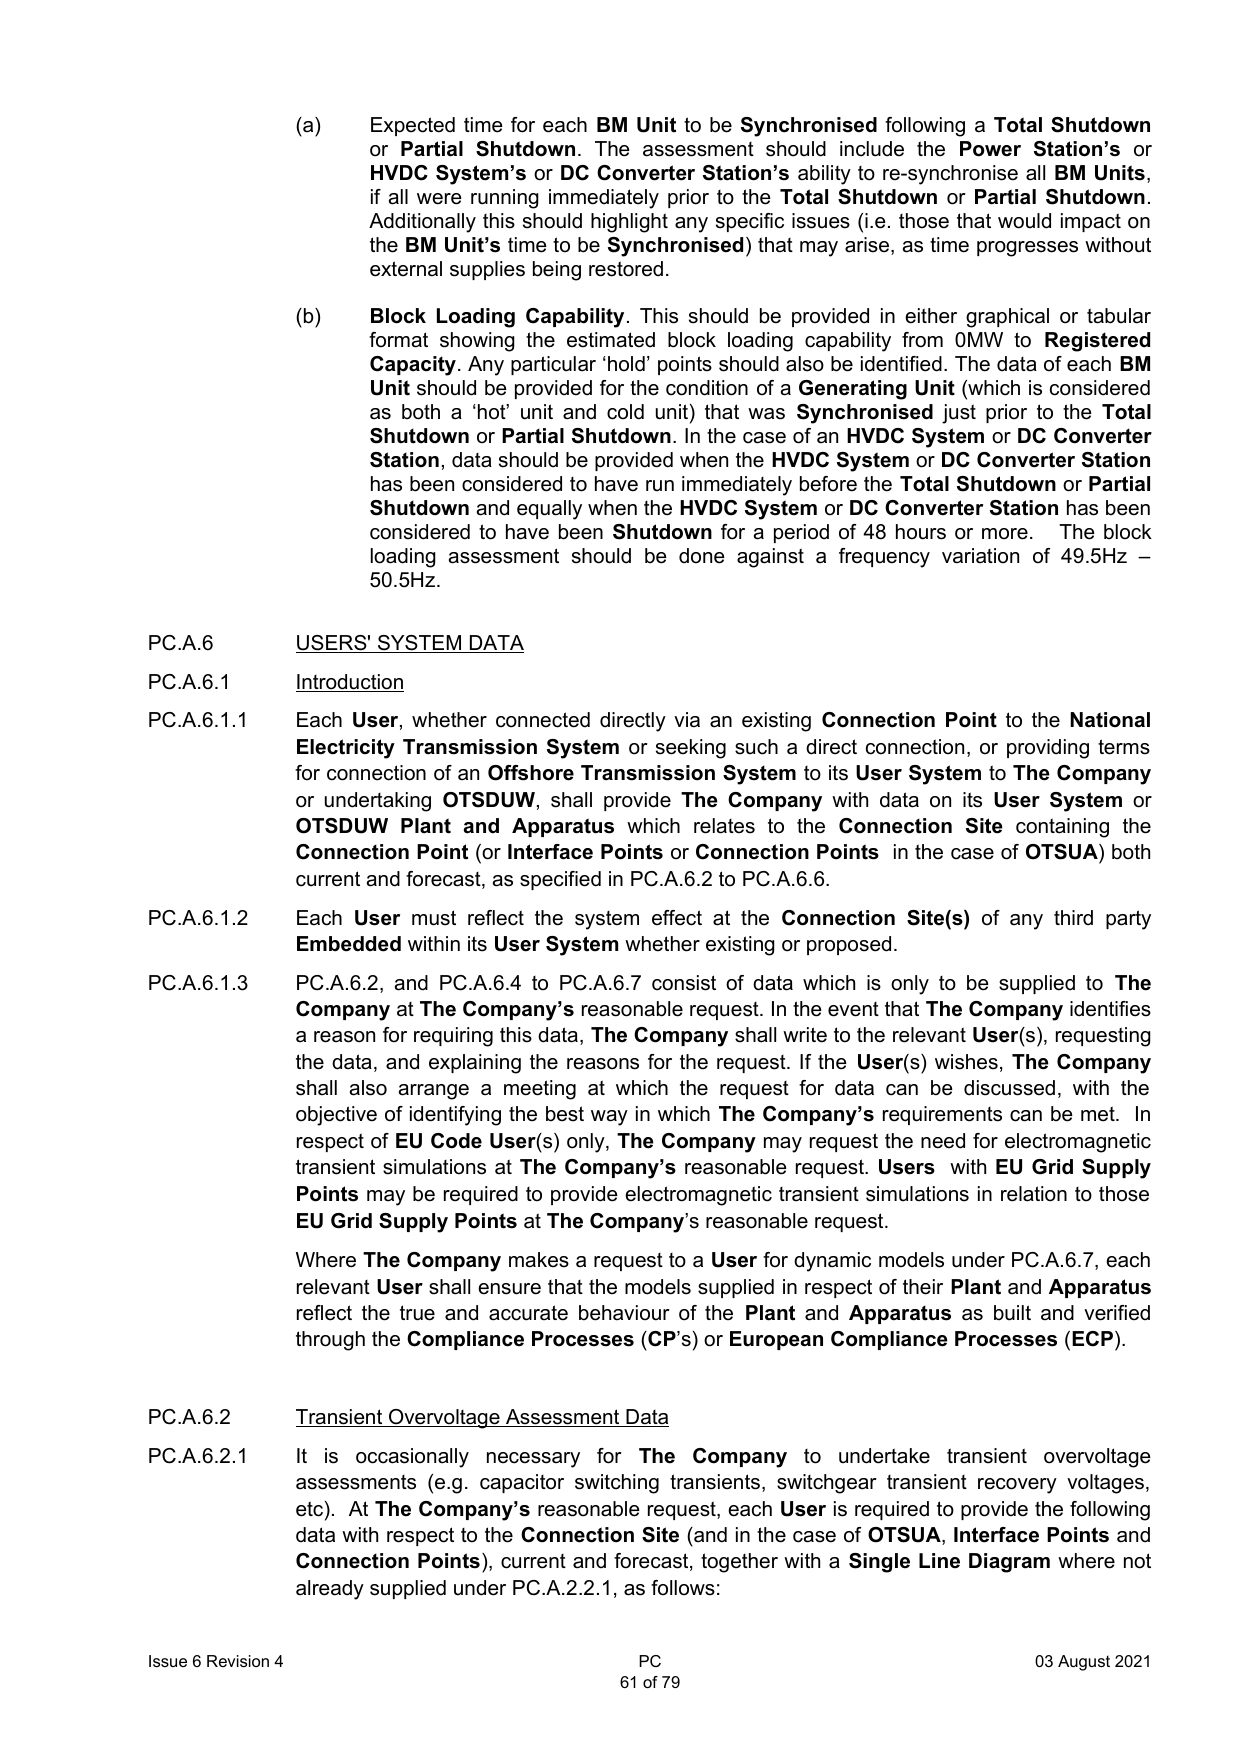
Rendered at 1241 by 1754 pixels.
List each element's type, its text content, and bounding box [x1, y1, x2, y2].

text (b) Block Loading Capability. This should be provided in either graphical or tabular format showing the estimated block loading capability from 0MW to Registered Capacity. Any particular ‘hold’ points should also be identified. The data of each BM Unit should be provided for the condition of a Generating Unit (which is considered as both a ‘hot’ unit and cold unit) that was Synchronised just prior to the Total Shutdown or Partial Shutdown. In the case of an HVDC System or DC Converter Station, data should be provided when the HVDC System or DC Converter Station has been considered to have run immediately before the Total Shutdown or Partial Shutdown and equally when the HVDC System or DC Converter Station has been considered to have been Shutdown for a period of 48 hours or more. The block loading assessment should be done against a frequency variation of 49.5Hz – 50.5Hz. [295, 304, 1152, 592]
text PC.A.6.1 Introduction [148, 669, 1152, 693]
text PC.A.6.1.1 Each User, whether connected directly via an existing Connection Point to the National Electricity Transmission System or seeking such a direct connection, or providing terms for connection of an Offshore Transmission System to its User System to The Company or undertaking OTSDUW, shall provide The Company with data on its User System or OTSDUW Plant and Apparatus which relates to the Connection Site containing the Connection Point (or Interface Points or Connection Points in the case of OTSUA) both current and forecast, as specified in PC.A.6.2 to PC.A.6.6. [148, 708, 1152, 890]
text Where The Company makes a request to a User for dynamic models under PC.A.6.7, each relevant User shall ensure that the models supplied in respect of their Plant and Apparatus reflect the true and accurate behaviour of the Plant and Apparatus as built and verified through the Compliance Processes (CP’s) or European Compliance Processes (ECP). [295, 1248, 1152, 1351]
text (a) Expected time for each BM Unit to be Synchronised following a Total Shutdown or Partial Shutdown. The assessment should include the Power Station’s or HVDC System’s or DC Converter Station’s ability to re-synchronise all BM Units, if all were running immediately prior to the Total Shutdown or Partial Shutdown. Additionally this should highlight any specific issues (i.e. those that would impact on the BM Unit’s time to be Synchronised) that may arise, as time progresses without external supplies being restored. [295, 113, 1152, 280]
text PC.A.6.2 Transient Overvoltage Assessment Data [148, 1405, 1152, 1429]
text PC.A.6 USERS' SYSTEM DATA [148, 631, 1152, 654]
text PC.A.6.1.2 Each User must reflect the system effect at the Connection Site(s) of any third party Embedded within its User System whether existing or proposed. [148, 905, 1152, 956]
text PC.A.6.2.1 It is occasionally necessary for The Company to undertake transient overvoltage assessments (e.g. capacitor switching transients, switchgear transient recovery voltages, etc). At The Company’s reasonable request, each User is required to provide the following data with respect to the Connection Site (and in the case of OTSUA, Interface Points and Connection Points), current and forecast, together with a Single Line Diagram where not already supplied under PC.A.2.2.1, as follows: [148, 1444, 1152, 1599]
text PC.A.6.1.3 PC.A.6.2, and PC.A.6.4 to PC.A.6.7 consist of data which is only to be supplied to The Company at The Company’s reasonable request. In the event that The Company identifies a reason for requiring this data, The Company shall write to the relevant User(s), requesting the data, and explaining the reasons for the request. If the User(s) wishes, The Company shall also arrange a meeting at which the request for data can be discussed, with the objective of identifying the best way in which The Company’s requirements can be met. In respect of EU Code User(s) only, The Company may request the need for electromagnetic transient simulations at The Company’s reasonable request. Users with EU Grid Supply Points may be required to provide electromagnetic transient simulations in relation to those EU Grid Supply Points at The Company’s reasonable request. [148, 971, 1152, 1233]
